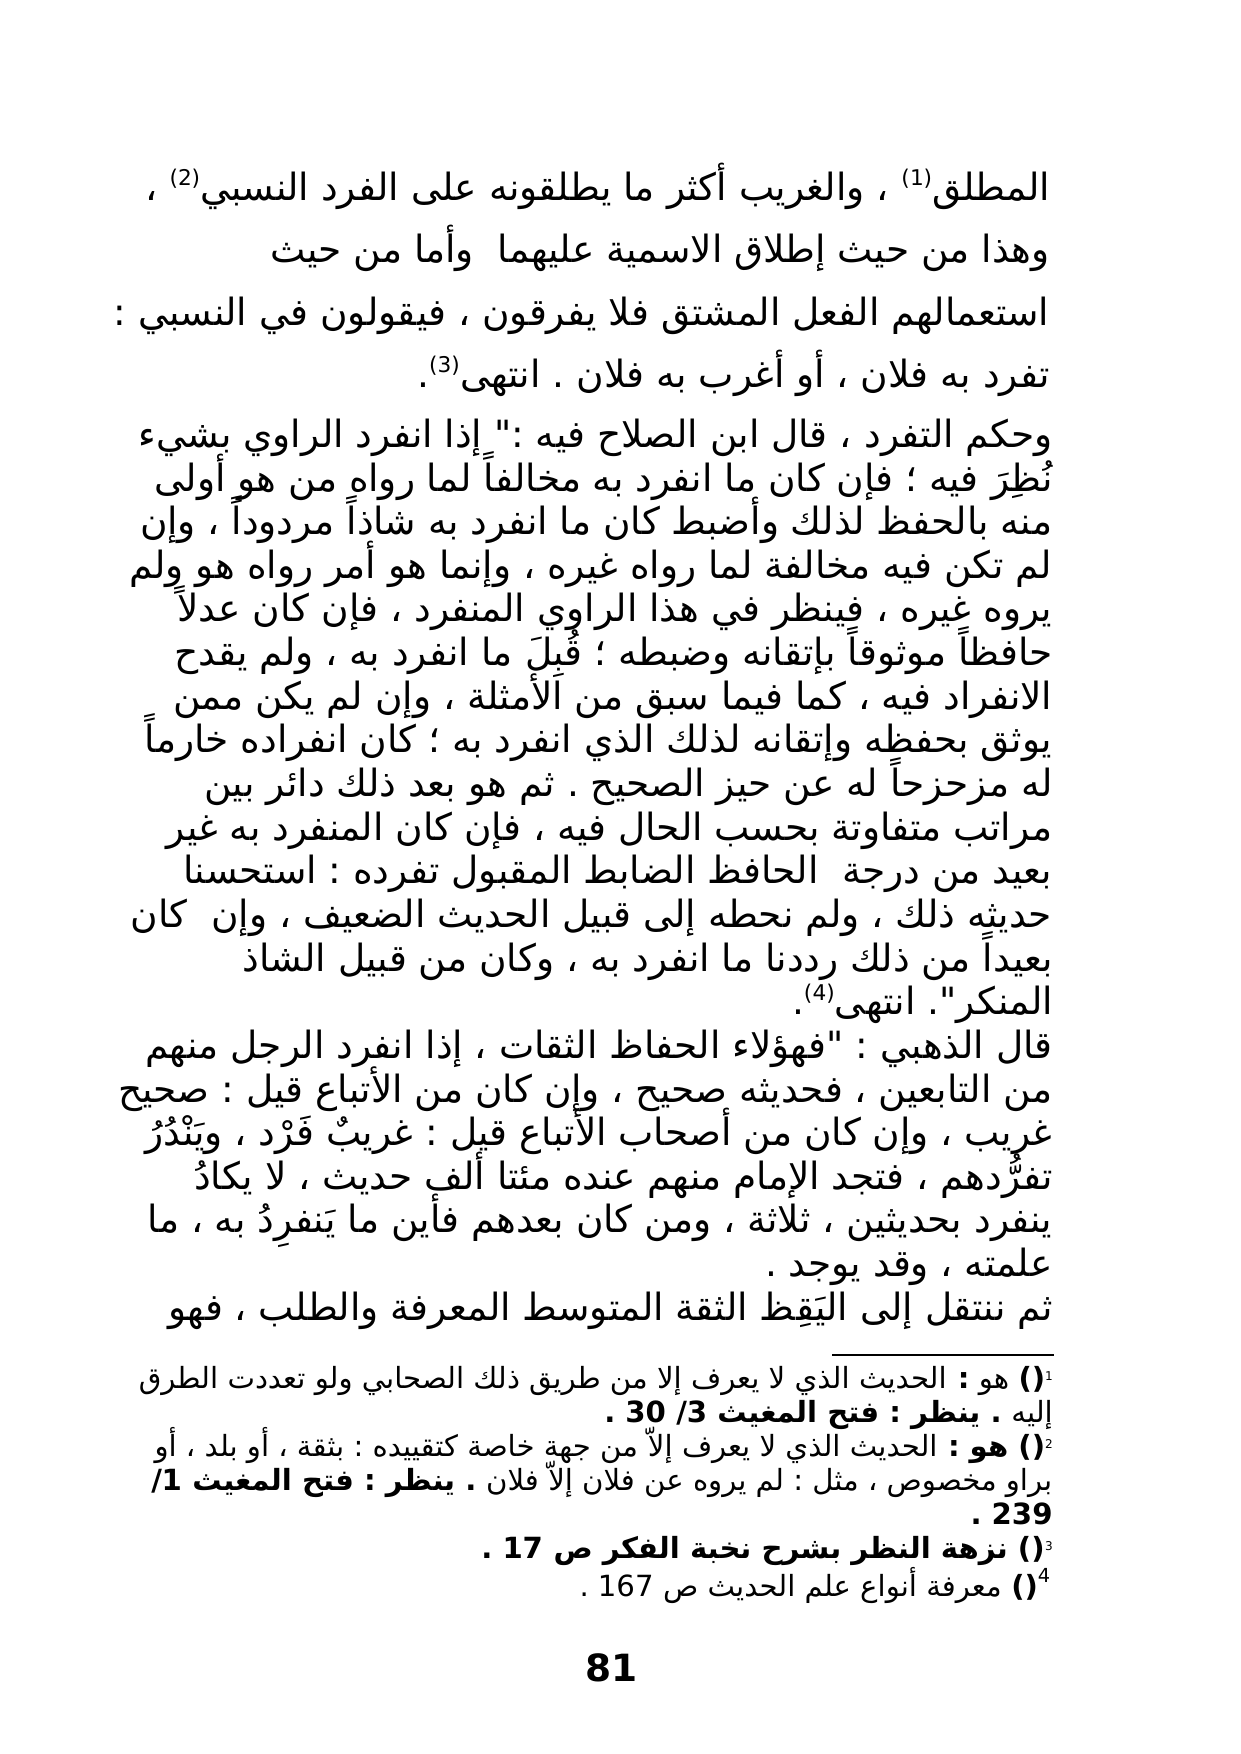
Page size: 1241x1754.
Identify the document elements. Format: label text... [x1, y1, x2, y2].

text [112, 150, 1050, 400]
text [112, 1023, 1053, 1329]
text وحكم التفرد ، قال ابن الصلاح فيه :" إذا انفرد الراوي بشيء نُظِرَ فيه ؛ فإن كان ما انفرد به مخالفاً لما رواه من هو أولى منه بالحفظ لذلك وأضبط كان ما انفرد به شاذاً مردوداً ، وإن لم تكن فيه مخالفة لما رواه غيره ، وإنما هو أمر رواه هو ولم يروه غيره ، فينظر في هذا الراوي المنفرد ، فإن كان عدلاً حافظاً موثوقاً بإتقانه وضبطه ؛ قُبِلَ ما انفرد به ، ولم يقدح الانفراد فيه ، كما فيما سبق من الأمثلة ، وإن لم يكن ممن يوثق بحفظه وإتقانه لذلك الذي انفرد به ؛ كان انفراده خارماً له مزحزحاً له عن حيز الصحيح . ثم هو بعد ذلك دائر بين مراتب متفاوتة بحسب الحال فيه ، فإن كان المنفرد به غير بعيد من درجة الحافظ الضابط المقبول تفرده : استحسنا حديثه ذلك ، ولم نحطه إلى قبيل الحديث الضعيف ، وإن كان بعيداً من ذلك رددنا ما انفرد به ، وكان من قبيل الشاذ المنكر". انتهى(). [112, 412, 1053, 1023]
